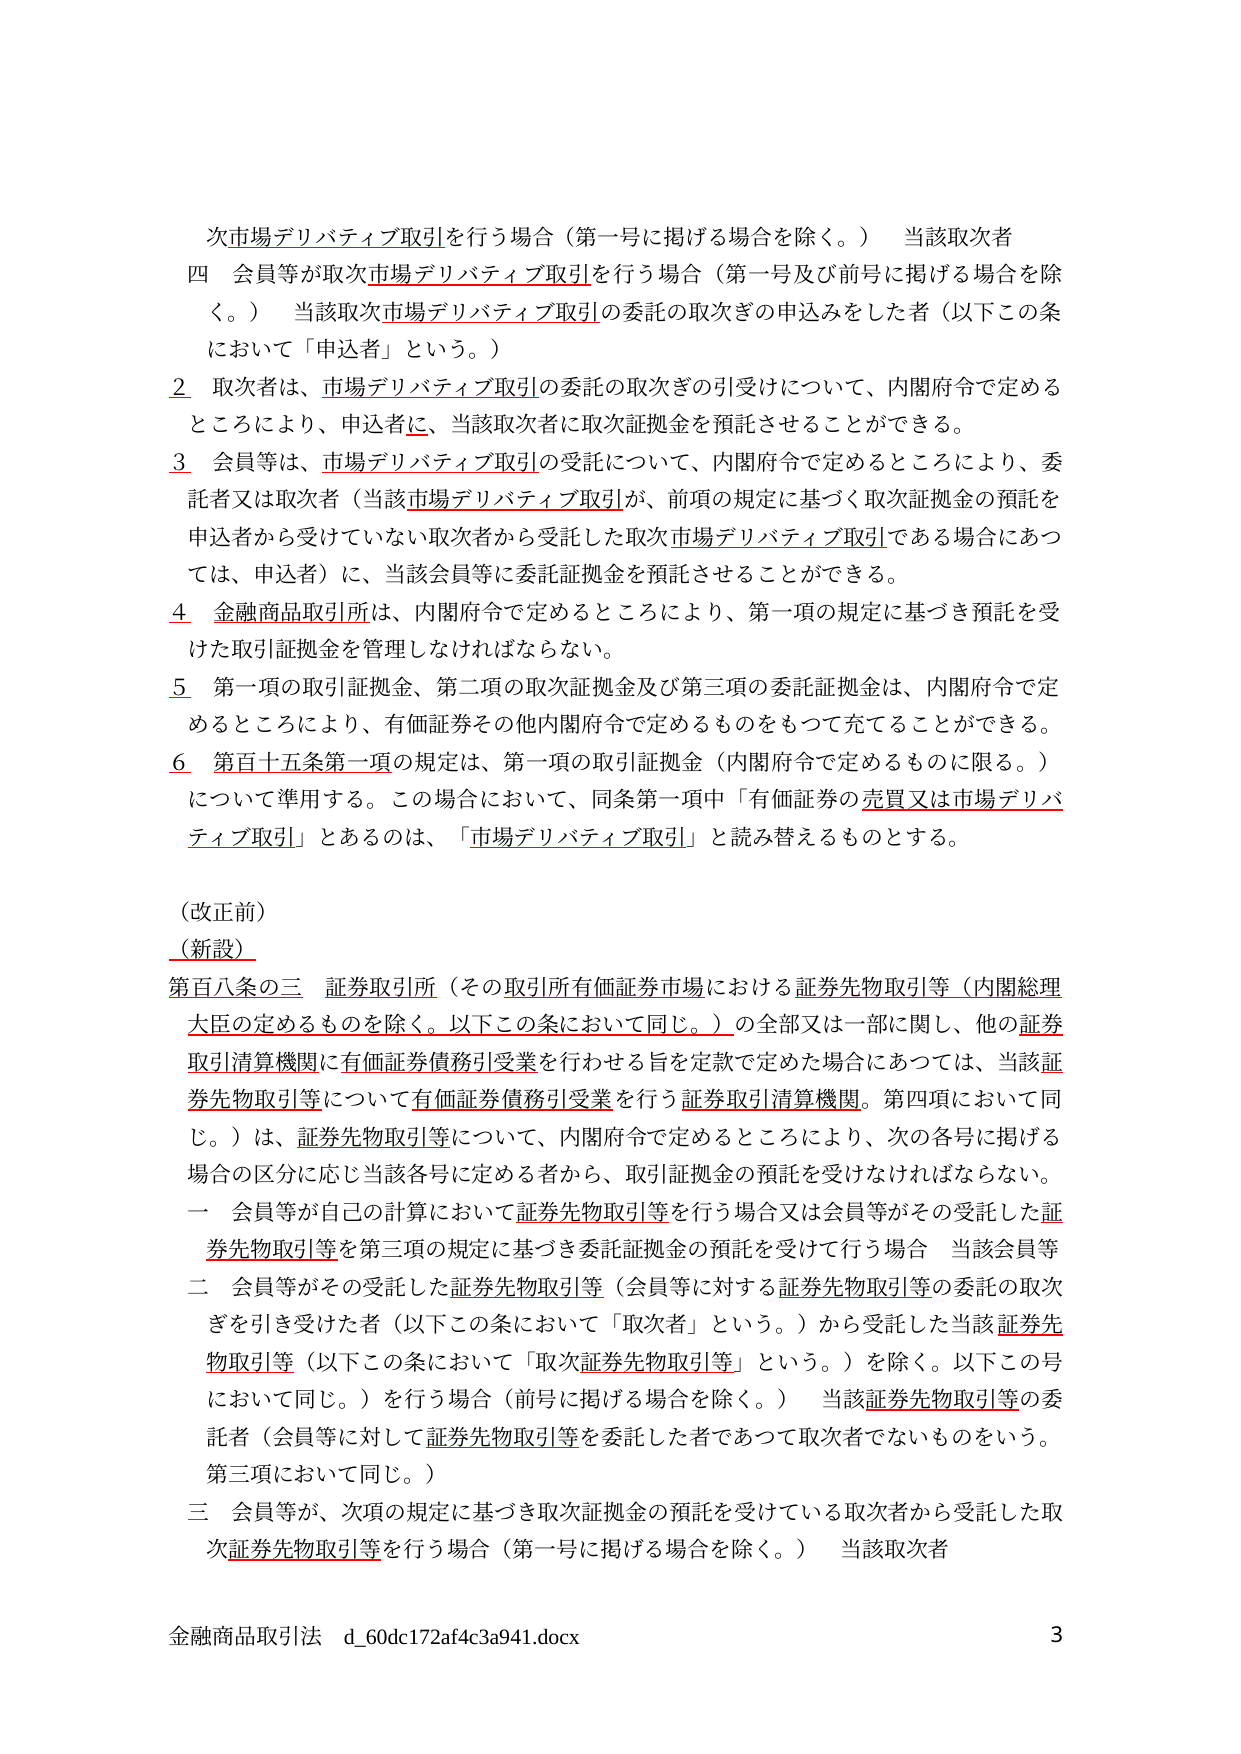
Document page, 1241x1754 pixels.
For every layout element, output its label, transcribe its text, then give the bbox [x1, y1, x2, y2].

text 一 会員等が自己の計算において証券先物取引等を行う場合又は会員等がその受託した証券先物取引等を第三項の規定に基づき委託証拠金の預託を受けて行う場合 当該会員等 [188, 1192, 1063, 1267]
text 四 会員等が取次市場デリバティブ取引を行う場合（第一号及び前号に掲げる場合を除く。） 当該取次市場デリバティブ取引の委託の取次ぎの申込みをした者（以下この条において「申込者」という。） [188, 254, 1063, 367]
text 三 会員等が、次項の規定に基づき取次証拠金の預託を受けている取次者から受託した取次証券先物取引等を行う場合（第一号に掲げる場合を除く。） 当該取次者 [188, 1492, 1063, 1567]
text ２ 取次者は、市場デリバティブ取引の委託の取次ぎの引受けについて、内閣府令で定めるところにより、申込者に、当該取次者に取次証拠金を預託させることができる。 [169, 367, 1063, 442]
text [188, 217, 1063, 254]
text ４ 金融商品取引所は、内閣府令で定めるところにより、第一項の規定に基づき預託を受けた取引証拠金を管理しなければならない。 [169, 592, 1063, 667]
text ３ 会員等は、市場デリバティブ取引の受託について、内閣府令で定めるところにより、委託者又は取次者（当該市場デリバティブ取引が、前項の規定に基づく取次証拠金の預託を申込者から受けていない取次者から受託した取次市場デリバティブ取引である場合にあつては、申込者）に、当該会員等に委託証拠金を預託させることができる。 [169, 442, 1063, 592]
text ５ 第一項の取引証拠金、第二項の取次証拠金及び第三項の委託証拠金は、内閣府令で定めるところにより、有価証券その他内閣府令で定めるものをもつて充てることができる。 [169, 667, 1063, 742]
text ６ 第百十五条第一項の規定は、第一項の取引証拠金（内閣府令で定めるものに限る。）について準用する。この場合において、同条第一項中「有価証券の売買又は市場デリバティブ取引」とあるのは、「市場デリバティブ取引」と読み替えるものとする。 [169, 742, 1063, 854]
text （改正前） [169, 892, 1063, 929]
text 二 会員等がその受託した証券先物取引等（会員等に対する証券先物取引等の委託の取次ぎを引き受けた者（以下この条において「取次者」という。）から受託した当該証券先物取引等（以下この条において「取次証券先物取引等」という。）を除く。以下この号において同じ。）を行う場合（前号に掲げる場合を除く。） 当該証券先物取引等の委託者（会員等に対して証券先物取引等を委託した者であつて取次者でないものをいう。第三項において同じ。） [188, 1267, 1063, 1492]
text 第百八条の三 証券取引所（その取引所有価証券市場における証券先物取引等（内閣総理大臣の定めるものを除く。以下この条において同じ。）の全部又は一部に関し、他の証券取引清算機関に有価証券債務引受業を行わせる旨を定款で定めた場合にあつては、当該証券先物取引等について有価証券債務引受業を行う証券取引清算機関。第四項において同じ。）は、証券先物取引等について、内閣府令で定めるところにより、次の各号に掲げる場合の区分に応じ当該各号に定める者から、取引証拠金の預託を受けなければならない。 [169, 967, 1063, 1192]
text （新設） [169, 929, 1063, 967]
